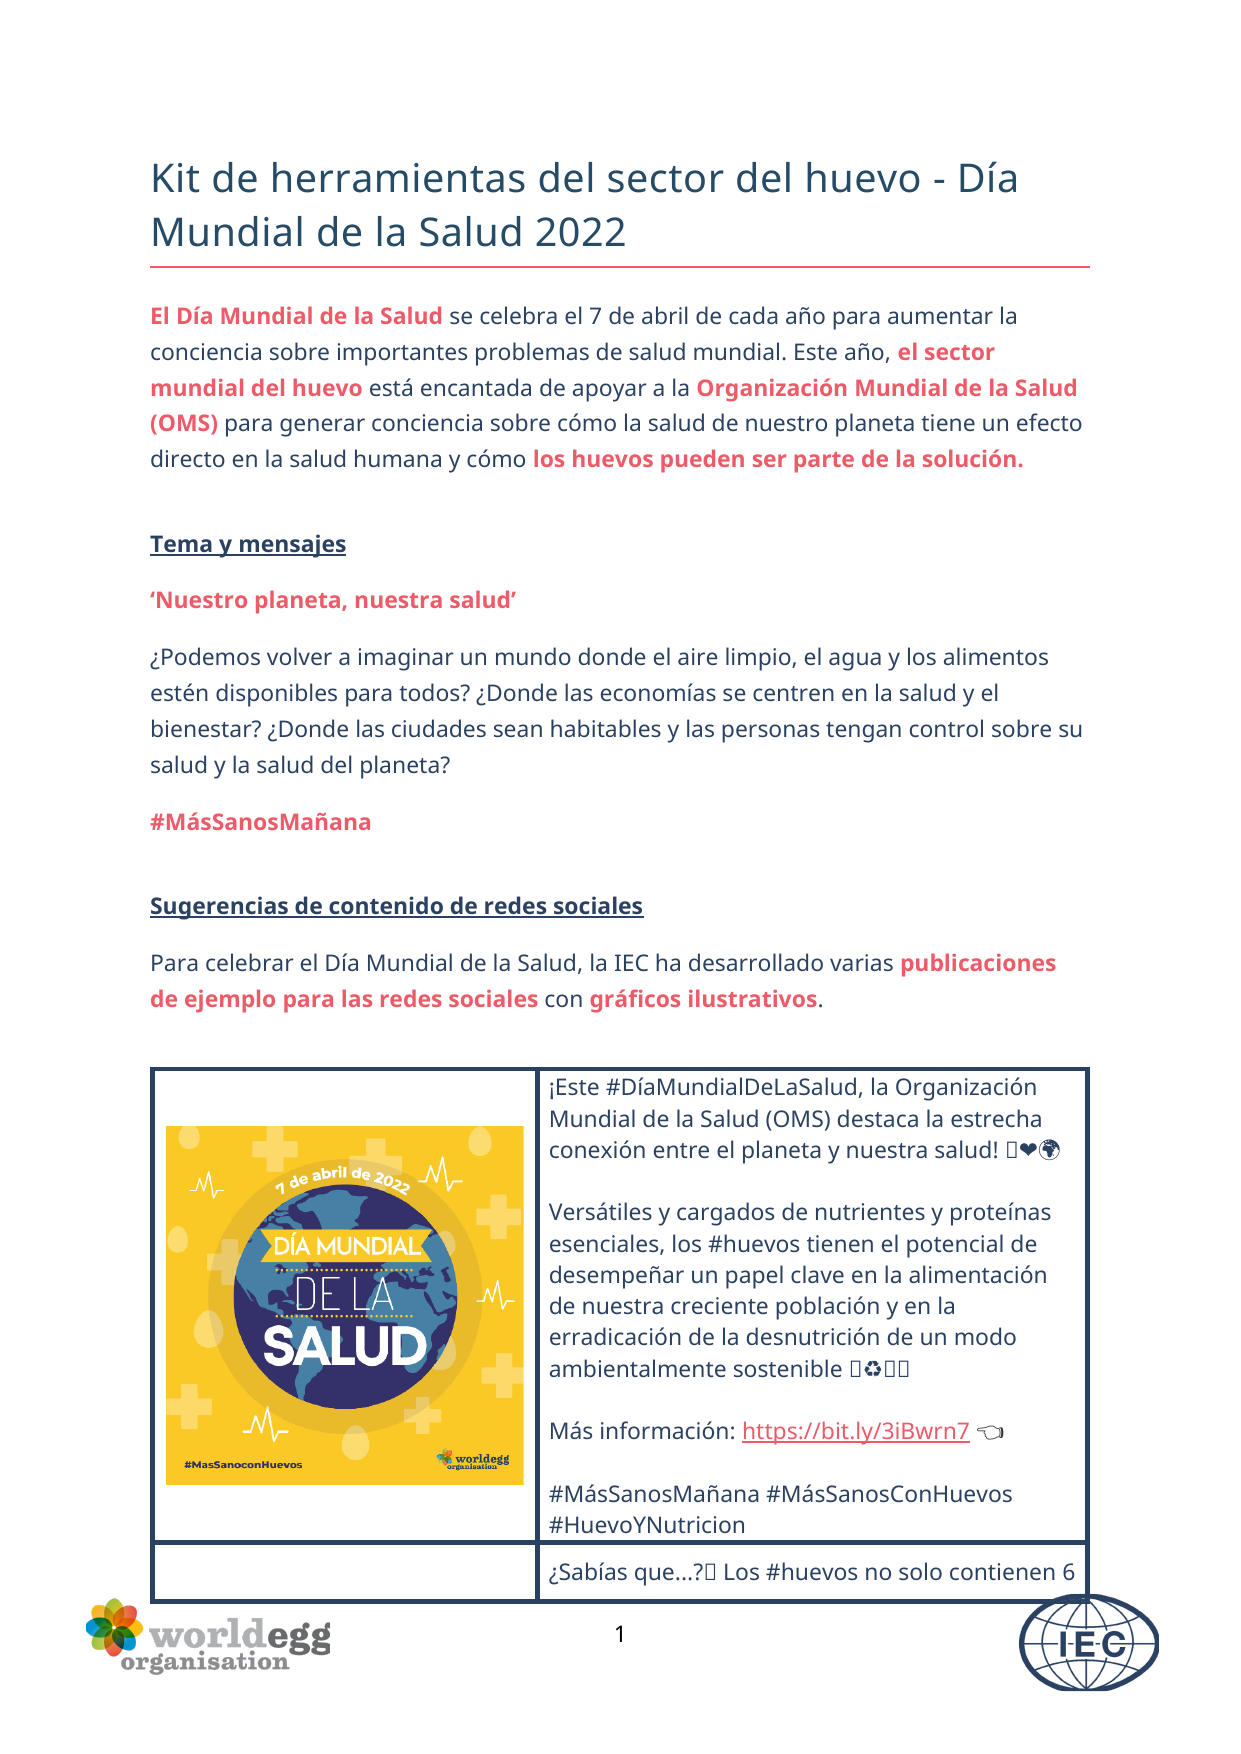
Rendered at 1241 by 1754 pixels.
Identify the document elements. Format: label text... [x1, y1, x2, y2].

picture [1018, 1593, 1159, 1691]
table_header ¡Este #DíaMundialDeLaSalud, la Organización Mundial de la Salud (OMS) destaca la estrecha conexión entre el planeta y nuestra salud! 📢❤️🌍🤗 Versátiles y cargados de nutrientes y proteínas esenciales, los #huevos tienen el potencial de desempeñar un papel clave en la alimentación de nuestra creciente población y en la erradicación de la desnutrición de un modo ambientalmente sostenible 🥚♻️💪🤯 Más información: https://bit.ly/3iBwrn7 👈 #MásSanosMañana #MásSanosConHuevos #HuevoYNutricion [540, 1071, 1085, 1540]
title Kit de herramientas del sector del huevo - Día Mundial de la Salud 2022 [150, 150, 1090, 266]
picture [166, 1126, 524, 1485]
text ¿Podemos volver a imaginar un mundo donde el aire limpio, el agua y los alimentos estén disponibles para todos? ¿Donde las economías se centren en la salud y el bienestar? ¿Donde las ciudades sean habitables y las personas tengan control sobre su salud y la salud del planeta? [150, 641, 1090, 780]
text ‘Nuestro planeta, nuestra salud’ [150, 584, 1090, 616]
table_header [155, 1071, 535, 1540]
text Sugerencias de contenido de redes sociales [150, 890, 1090, 921]
text #MásSanosMañana [150, 806, 1090, 837]
table_cell [155, 1545, 535, 1599]
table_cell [540, 1545, 1085, 1599]
text El Día Mundial de la Salud se celebra el 7 de abril de cada año para aumentar la conciencia sobre importantes problemas de salud mundial. Este año, el sector mundial del huevo está encantada de apoyar a la Organización Mundial de la Salud (OMS) para generar conciencia sobre cómo la salud de nuestro planeta tiene un efecto directo en la salud humana y cómo los huevos pueden ser parte de la solución. [150, 299, 1090, 474]
text Para celebrar el Día Mundial de la Salud, la IEC ha desarrollado varias publicaciones de ejemplo para las redes sociales con gráficos ilustrativos. [150, 947, 1090, 1014]
picture [86, 1590, 330, 1679]
text Tema y mensajes [150, 527, 1090, 559]
